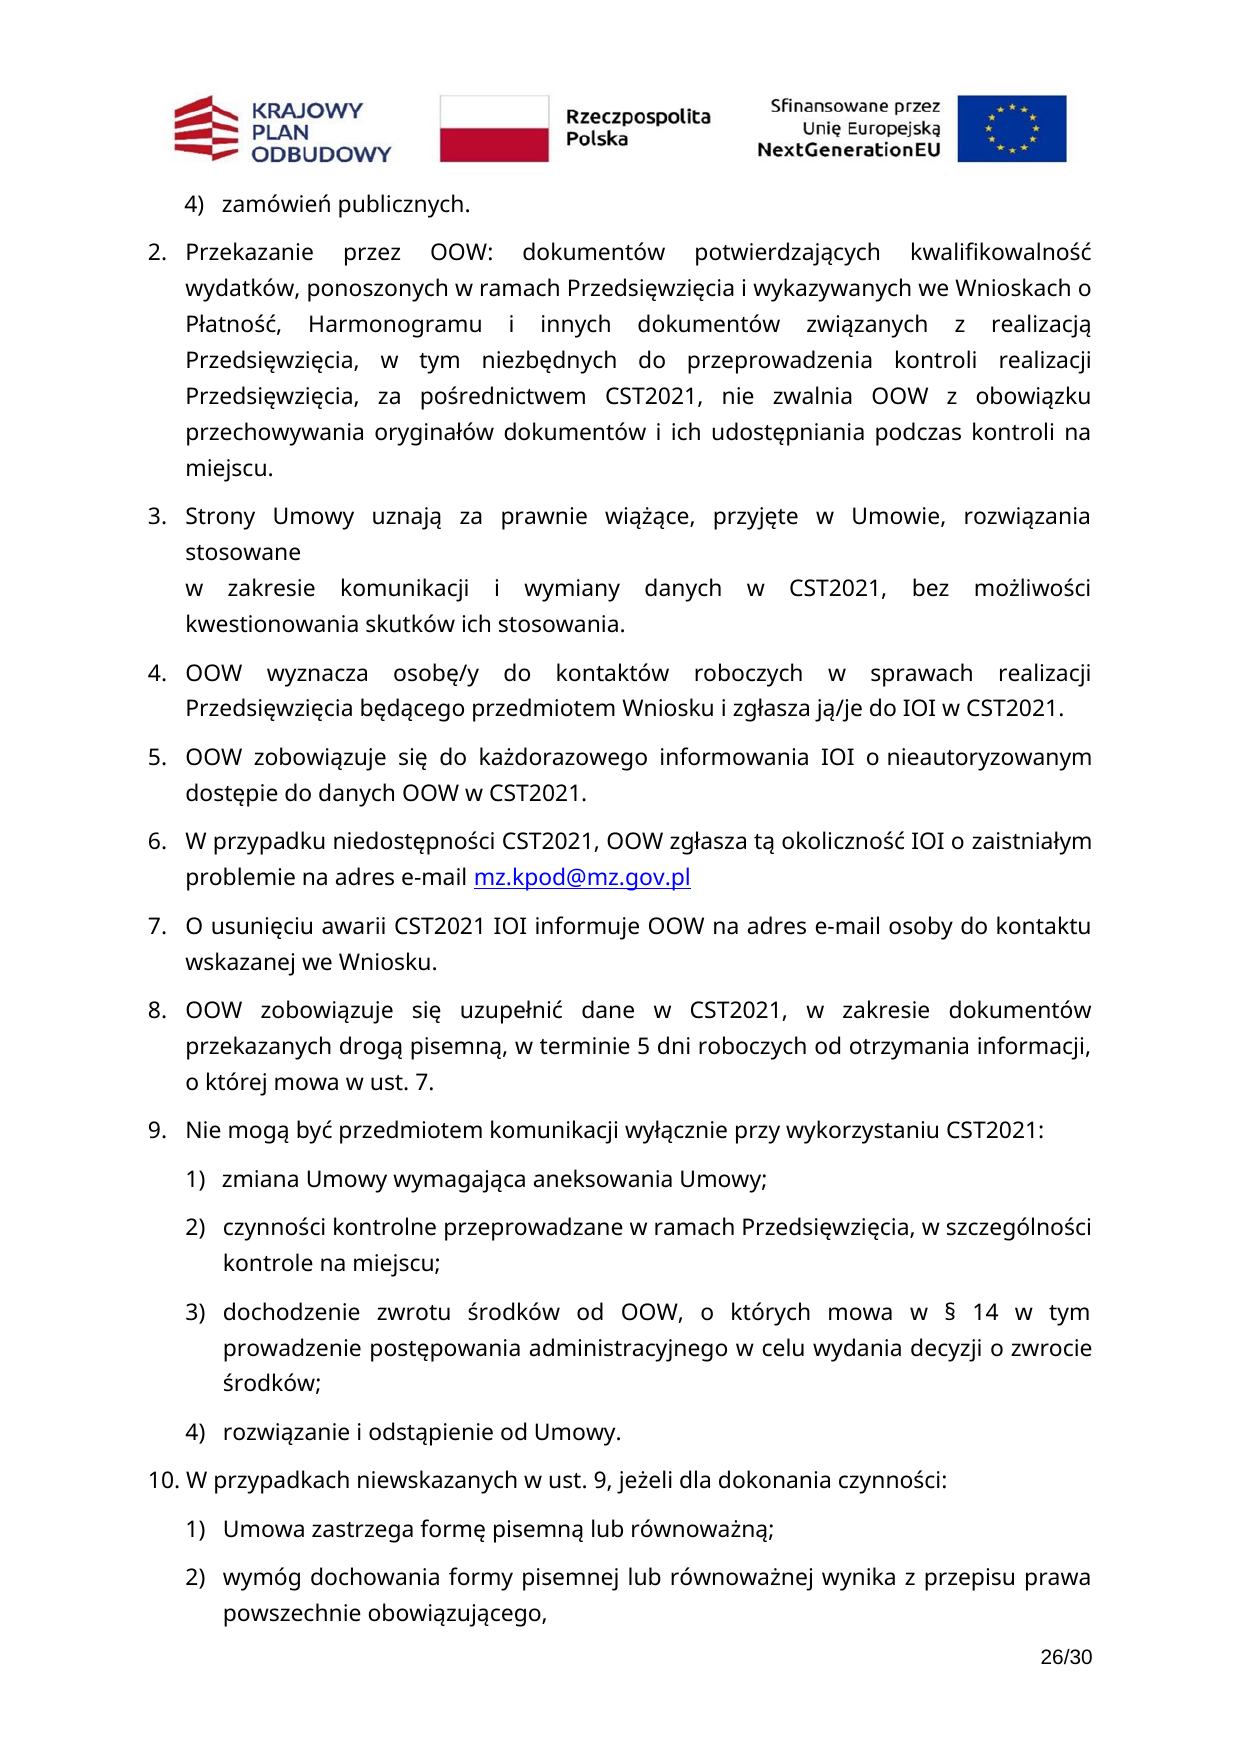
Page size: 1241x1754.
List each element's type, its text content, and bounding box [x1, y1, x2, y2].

text 4) rozwiązanie i odstąpienie od Umowy. [185, 1416, 1092, 1447]
text 2. Przekazanie przez OOW: dokumentów potwierdzających kwalifikowalność wydatków, ponoszonych w ramach Przedsięwzięcia i wykazywanych we Wnioskach o Płatność, Harmonogramu i innych dokumentów związanych z realizacją Przedsięwzięcia, w tym niezbędnych do przeprowadzenia kontroli realizacji Przedsięwzięcia, za pośrednictwem CST2021, nie zwalnia OOW z obowiązku przechowywania oryginałów dokumentów i ich udostępniania podczas kontroli na miejscu. [148, 236, 1092, 483]
picture [147, 73, 1079, 188]
text 1) zmiana Umowy wymagająca aneksowania Umowy; [148, 1163, 1092, 1194]
text 5. OOW zobowiązuje się do każdorazowego informowania IOI o nieautoryzowanym dostępie do danych OOW w CST2021. [148, 741, 1092, 808]
text 4. OOW wyznacza osobę/y do kontaktów roboczych w sprawach realizacji Przedsięwzięcia będącego przedmiotem Wniosku i zgłasza ją/je do IOI w CST2021. [148, 656, 1092, 724]
text 8. OOW zobowiązuje się uzupełnić dane w CST2021, w zakresie dokumentów przekazanych drogą pisemną, w terminie 5 dni roboczych od otrzymania informacji, o której mowa w ust. 7. [148, 994, 1092, 1097]
text 2) czynności kontrolne przeprowadzane w ramach Przedsięwzięcia, w szczególności kontrole na miejscu; [185, 1211, 1092, 1278]
text 7. O usunięciu awarii CST2021 IOI informuje OOW na adres e-mail osoby do kontaktu wskazanej we Wniosku. [148, 909, 1092, 977]
text 2) wymóg dochowania formy pisemnej lub równoważnej wynika z przepisu prawa powszechnie obowiązującego, [185, 1561, 1092, 1628]
text 9. Nie mogą być przedmiotem komunikacji wyłącznie przy wykorzystaniu CST2021: [148, 1114, 1092, 1146]
text 10. W przypadkach niewskazanych w ust. 9, jeżeli dla dokonania czynności: [148, 1464, 1092, 1496]
text 3) dochodzenie zwrotu środków od OOW, o których mowa w § 14 w tym prowadzenie postępowania administracyjnego w celu wydania decyzji o zwrocie środków; [185, 1296, 1092, 1399]
list zamówień publicznych. [184, 188, 1092, 219]
text 3. Strony Umowy uznają za prawnie wiążące, przyjęte w Umowie, rozwiązania stosowane w zakresie komunikacji i wymiany danych w CST2021, bez możliwości kwestionowania skutków ich stosowania. [148, 500, 1092, 639]
text 1) Umowa zastrzega formę pisemną lub równoważną; [185, 1513, 1092, 1544]
text 6. W przypadku niedostępności CST2021, OOW zgłasza tą okoliczność IOI o zaistniałym problemie na adres e-mail mz.kpod@mz.gov.pl [148, 825, 1092, 892]
